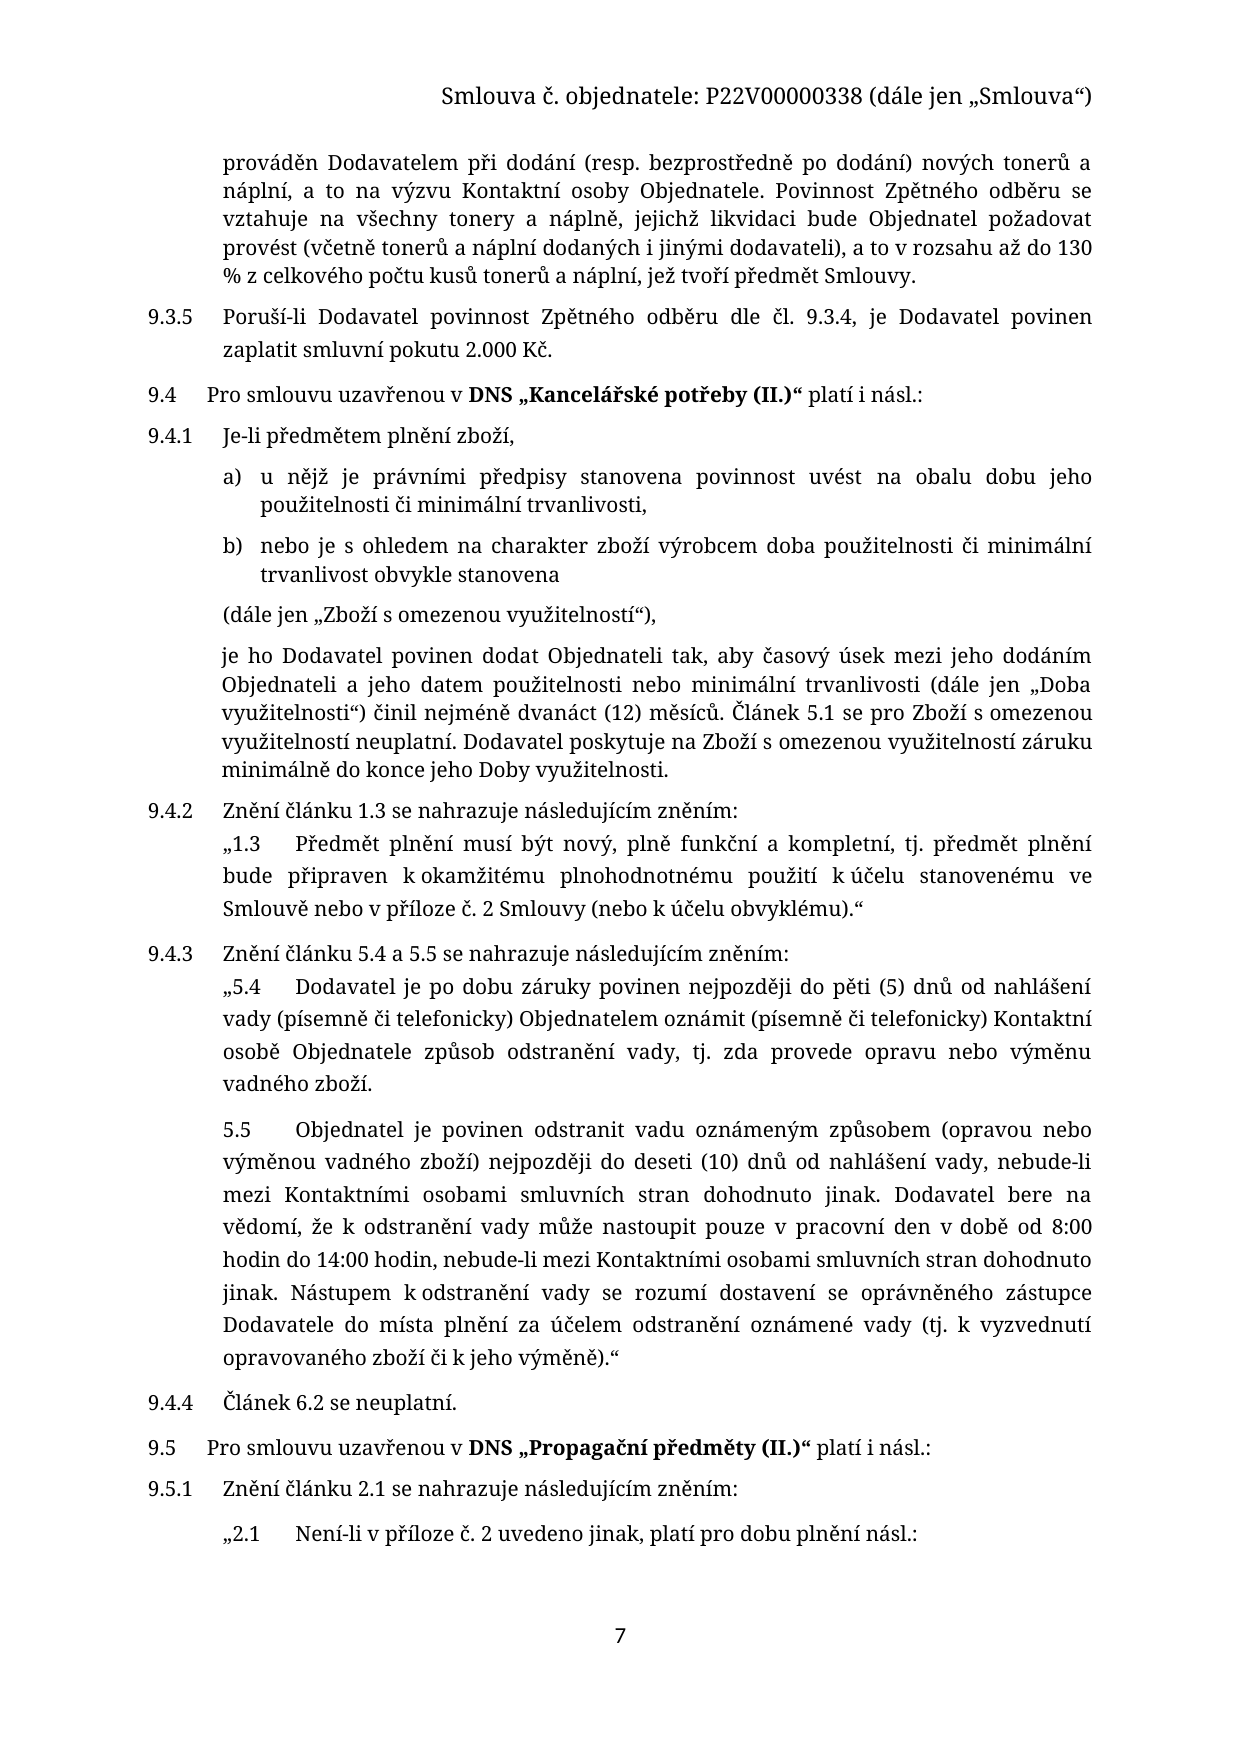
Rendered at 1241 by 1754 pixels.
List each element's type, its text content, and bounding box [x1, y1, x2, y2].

list u nějž je právními předpisy stanovena povinnost uvést na obalu dobu jeho použitelnosti či minimální trvanlivosti, [223, 462, 1093, 519]
text (dále jen „Zboží s omezenou využitelností“), [223, 601, 1093, 629]
list Poruší-li Dodavatel povinnost Zpětného odběru dle čl. 9.3.4, je Dodavatel povinen zaplatit smluvní pokutu 2.000 Kč. [148, 302, 1093, 363]
list „5.4 Dodavatel je po dobu záruky povinen nejpozději do pěti (5) dnů od nahlášení vady (písemně či telefonicky) Objednatelem oznámit (písemně či telefonicky) Kontaktní osobě Objednatele způsob odstranění vady, tj. zda provede opravu nebo výměnu vadného zboží. [223, 972, 1093, 1098]
list nebo je s ohledem na charakter zboží výrobcem doba použitelnosti či minimální trvanlivost obvykle stanovena [223, 531, 1093, 588]
list „1.3 Předmět plnění musí být nový, plně funkční a kompletní, tj. předmět plnění bude připraven k okamžitému plnohodnotnému použití k účelu stanovenému ve Smlouvě nebo v příloze č. 2 Smlouvy (nebo k účelu obvyklému).“ [223, 829, 1093, 922]
list Znění článku 1.3 se nahrazuje následujícím zněním: [148, 796, 1093, 825]
list „2.1 Není-li v příloze č. 2 uvedeno jinak, platí pro dobu plnění násl.: [223, 1519, 1093, 1548]
list Znění článku 2.1 se nahrazuje následujícím zněním: [148, 1474, 1093, 1502]
text je ho Dodavatel povinen dodat Objednateli tak, aby časový úsek mezi jeho dodáním Objednateli a jeho datem použitelnosti nebo minimální trvanlivosti (dále jen „Doba využitelnosti“) činil nejméně dvanáct (12) měsíců. Článek 5.1 se pro Zboží s omezenou využitelností neuplatní. Dodavatel poskytuje na Zboží s omezenou využitelností záruku minimálně do konce jeho Doby využitelnosti. [221, 642, 1093, 784]
list Znění článku 5.4 a 5.5 se nahrazuje následujícím zněním: [148, 939, 1093, 968]
list Pro smlouvu uzavřenou v DNS „Propagační předměty (II.)“ platí i násl.: [148, 1433, 1093, 1462]
list Pro smlouvu uzavřenou v DNS „Kancelářské potřeby (II.)“ platí i násl.: [148, 380, 1093, 408]
list 5.5 Objednatel je povinen odstranit vadu oznámeným způsobem (opravou nebo výměnou vadného zboží) nejpozději do deseti (10) dnů od nahlášení vady, nebude-li mezi Kontaktními osobami smluvních stran dohodnuto jinak. Dodavatel bere na vědomí, že k odstranění vady může nastoupit pouze v pracovní den v době od 8:00 hodin do 14:00 hodin, nebude-li mezi Kontaktními osobami smluvních stran dohodnuto jinak. Nástupem k odstranění vady se rozumí dostavení se oprávněného zástupce Dodavatele do místa plnění za účelem odstranění oznámené vady (tj. k vyzvednutí opravovaného zboží či k jeho výměně).“ [223, 1115, 1093, 1371]
list Je-li předmětem plnění zboží, [148, 421, 1093, 449]
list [148, 148, 1093, 290]
list Článek 6.2 se neuplatní. [148, 1388, 1093, 1416]
